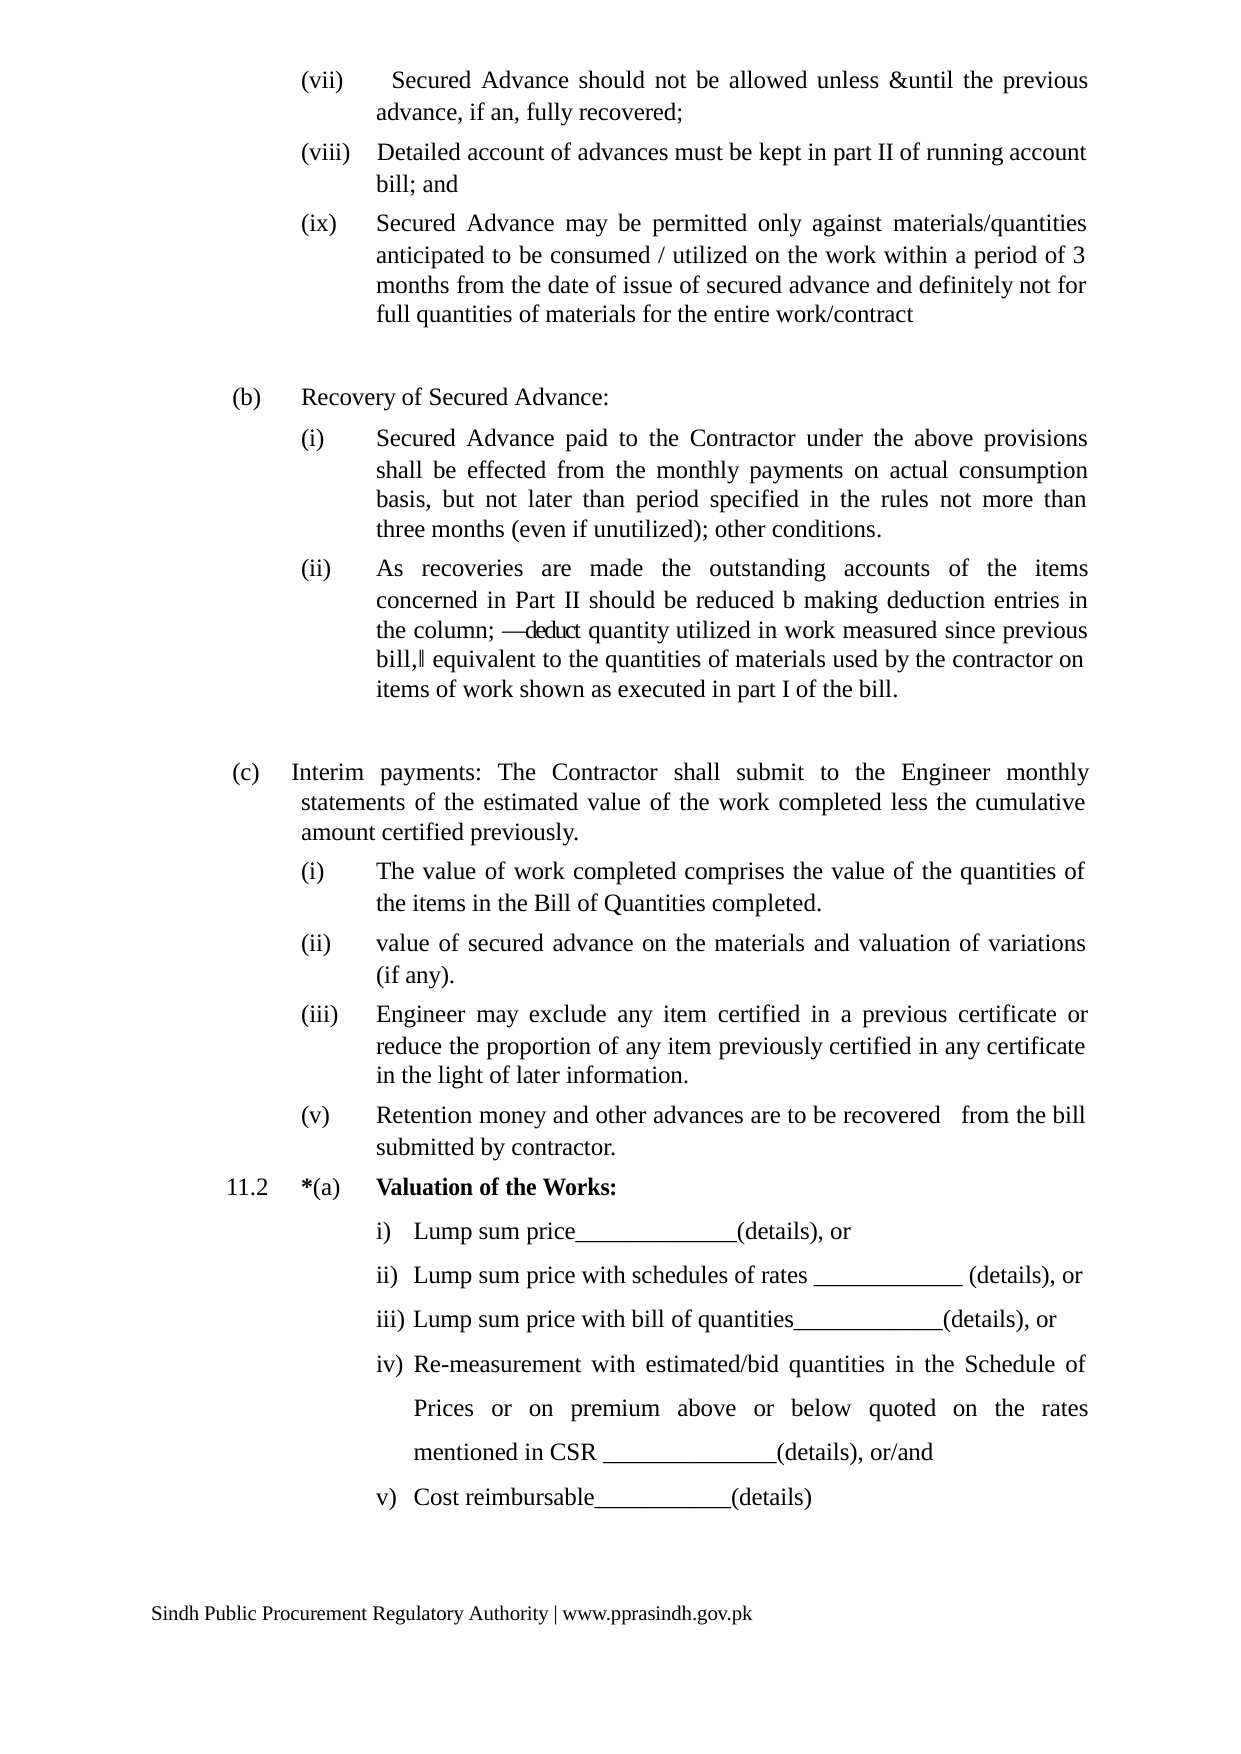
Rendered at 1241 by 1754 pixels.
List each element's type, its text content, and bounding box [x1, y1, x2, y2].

text 11.2 *(a) Valuation of the Works: [151, 1161, 1134, 1204]
text (ii) As recoveries are made the outstanding accounts of the items [151, 543, 1134, 585]
text v) Cost reimbursable___________(details) [151, 1469, 1134, 1514]
text (if any). [151, 959, 1134, 989]
text amount certified previously. [151, 816, 1134, 846]
text full quantities of materials for the entire work/contract [151, 299, 1134, 329]
text (b) Recovery of Secured Advance: [151, 379, 1134, 413]
text shall be effected from the monthly payments on actual consumption [151, 454, 1134, 484]
text (viii) Detailed account of advances must be kept in part II of running account [151, 127, 1134, 169]
text months from the date of issue of secured advance and definitely not for [151, 270, 1134, 299]
text reduce the proportion of any item previously certified in any certificate [151, 1031, 1134, 1060]
text Sindh Public Procurement Regulatory Authority | www.pprasindh.gov.pk 52 [151, 1589, 1134, 1631]
text (iii) Engineer may exclude any item certified in a previous certificate or [151, 989, 1134, 1031]
text (i) The value of work completed comprises the value of the quantities of [151, 846, 1134, 888]
text (i) Secured Advance paid to the Contractor under the above provisions [151, 413, 1134, 454]
text (v) Retention money and other advances are to be recovered from the bill [151, 1090, 1134, 1132]
text three months (even if unutilized); other conditions. [151, 514, 1134, 543]
text Prices or on premium above or below quoted on the rates [151, 1381, 1134, 1425]
text basis, but not later than period specified in the rules not more than [151, 484, 1134, 514]
text submitted by contractor. [151, 1132, 1134, 1161]
text (ix) Secured Advance may be permitted only against materials/quantities [151, 198, 1134, 240]
text in the light of later information. [151, 1060, 1134, 1090]
text (ii) value of secured advance on the materials and valuation of variations [151, 917, 1134, 959]
text statements of the estimated value of the work completed less the cumulative [151, 787, 1134, 816]
text i) Lump sum price_____________(details), or [151, 1204, 1134, 1248]
text advance, if an, fully recovered; [151, 97, 1134, 127]
text items of work shown as executed in part I of the bill. [151, 673, 1134, 703]
text ii) Lump sum price with schedules of rates ____________ (details), or [151, 1248, 1134, 1292]
text mentioned in CSR ______________(details), or/and [151, 1425, 1134, 1469]
text the items in the Bill of Quantities completed. [151, 888, 1134, 917]
text bill,‖ equivalent to the quantities of materials used by the contractor on [151, 644, 1134, 673]
text (c) Interim payments: The Contractor shall submit to the Engineer monthly [151, 753, 1134, 787]
text iv) Re-measurement with estimated/bid quantities in the Schedule of [151, 1337, 1134, 1381]
text the column; ―deduct quantity utilized in work measured since previous [151, 614, 1134, 644]
text iii) Lump sum price with bill of quantities____________(details), or [151, 1292, 1134, 1337]
text anticipated to be consumed / utilized on the work within a period of 3 [151, 240, 1134, 270]
text bill; and [151, 169, 1134, 198]
text concerned in Part II should be reduced b making deduction entries in [151, 585, 1134, 614]
text (vii) Secured Advance should not be allowed unless &until the previous [151, 52, 1134, 97]
